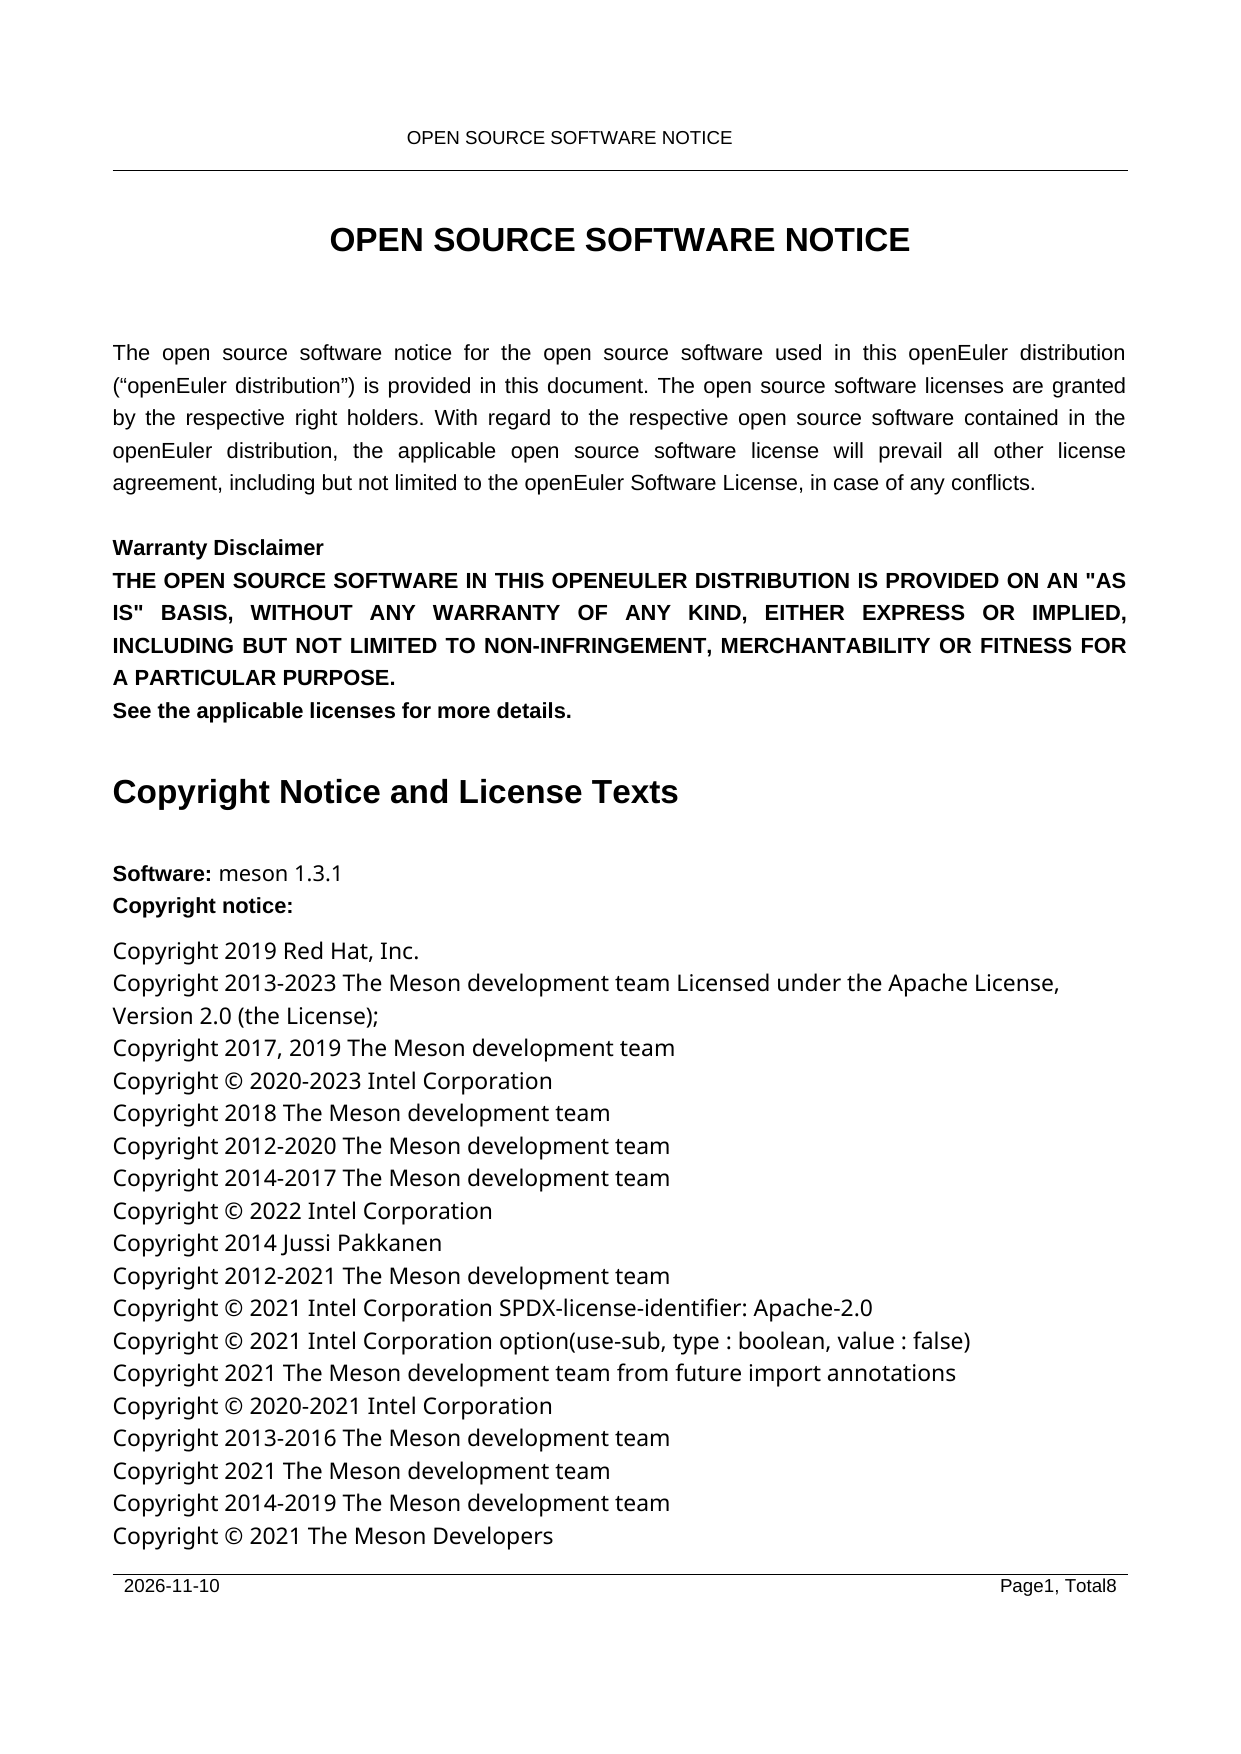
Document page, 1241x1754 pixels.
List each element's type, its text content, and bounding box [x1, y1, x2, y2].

text Copyright notice: [112, 889, 1128, 921]
title Software: meson 1.3.1 [112, 856, 1128, 889]
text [112, 934, 1128, 1551]
text OPEN SOURCE SOFTWARE NOTICE [112, 206, 1128, 271]
text The open source software notice for the open source software used in this openEuler distribution (“openEuler distribution”) is provided in this document. The open source software licenses are granted by the respective right holders. With regard to the respective open source software contained in the openEuler distribution, the applicable open source software license will prevail all other license agreement, including but not limited to the openEuler Software License, in case of any conflicts. [112, 336, 1128, 499]
text THE OPEN SOURCE SOFTWARE IN THIS OPENEULER DISTRIBUTION IS PROVIDED ON AN "AS IS" BASIS, WITHOUT ANY WARRANTY OF ANY KIND, EITHER EXPRESS OR IMPLIED, INCLUDING BUT NOT LIMITED TO NON-INFRINGEMENT, MERCHANTABILITY OR FITNESS FOR A PARTICULAR PURPOSE. See the applicable licenses for more details. [112, 564, 1128, 726]
text Warranty Disclaimer [112, 531, 1128, 564]
text Copyright Notice and License Texts [112, 759, 1128, 824]
